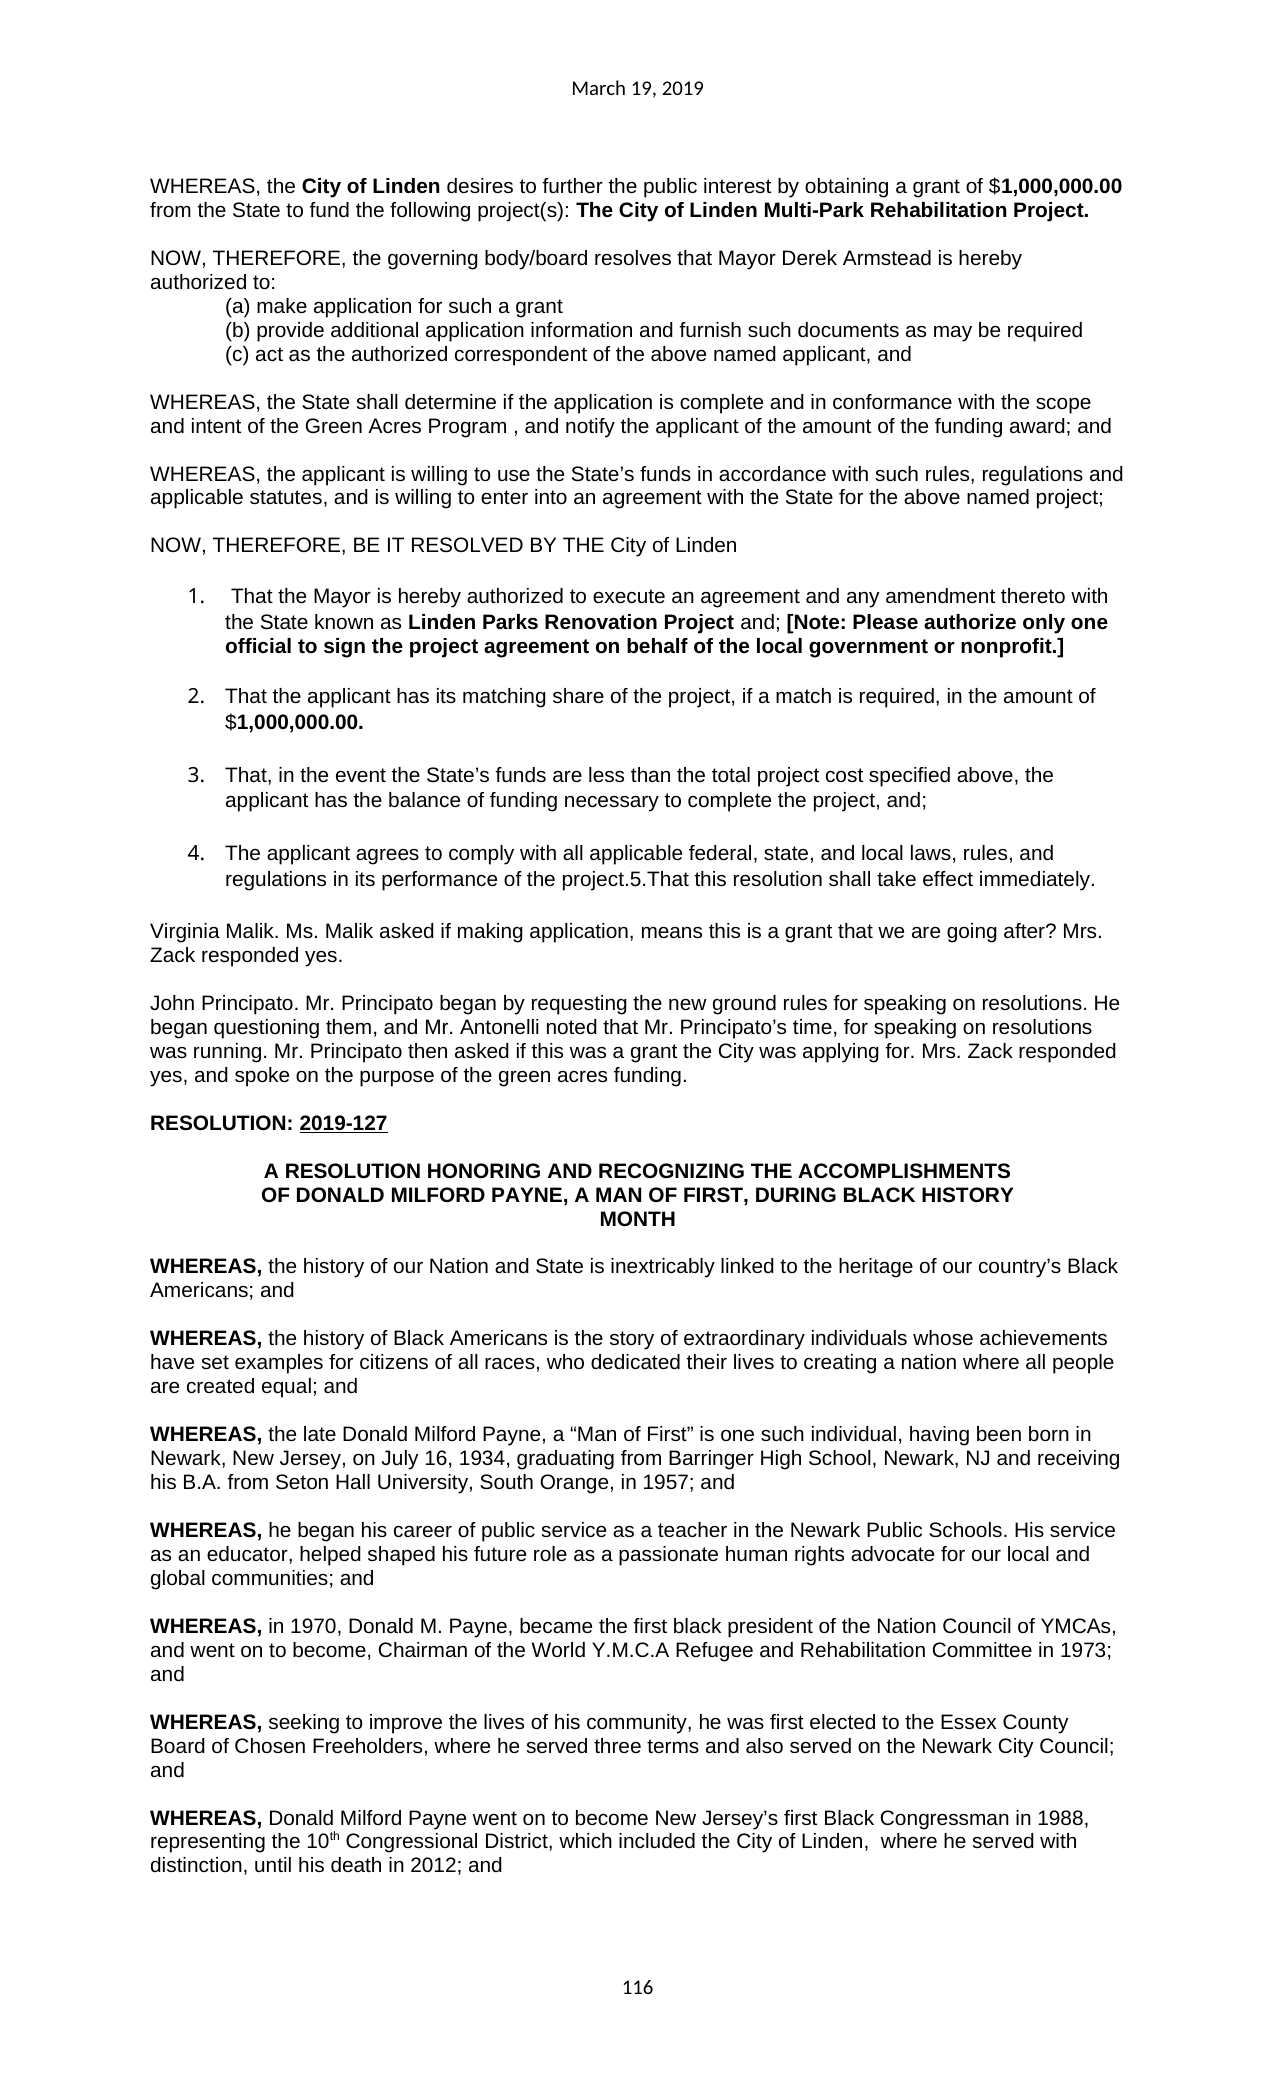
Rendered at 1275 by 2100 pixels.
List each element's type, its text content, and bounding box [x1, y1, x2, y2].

text WHEREAS, he began his career of public service as a teacher in the Newark Public Schools. His service as an educator, helped shaped his future role as a passionate human rights advocate for our local and global communities; and [150, 1518, 1125, 1590]
text OF DONALD MILFORD PAYNE, A MAN OF FIRST, DURING BLACK HISTORY [150, 1182, 1125, 1206]
text (b) provide additional application information and furnish such documents as may be required [225, 318, 1125, 342]
text WHEREAS, the late Donald Milford Payne, a “Man of First” is one such individual, having been born in Newark, New Jersey, on July 16, 1934, graduating from Barringer High School, Newark, NJ and receiving his B.A. from Seton Hall University, South Orange, in 1957; and [150, 1422, 1125, 1494]
text MONTH [150, 1206, 1125, 1230]
text WHEREAS, seeking to improve the lives of his community, he was first elected to the Essex County Board of Chosen Freeholders, where he served three terms and also served on the Newark City Council; and [150, 1709, 1125, 1781]
text NOW, THEREFORE, the governing body/board resolves that Mayor Derek Armstead is hereby authorized to: [150, 246, 1125, 294]
text A RESOLUTION HONORING AND RECOGNIZING THE ACCOMPLISHMENTS [150, 1158, 1125, 1182]
text WHEREAS, Donald Milford Payne went on to become New Jersey’s first Black Congressman in 1988, representing the 10th Congressional District, which included the City of Linden, where he served with distinction, until his death in 2012; and [150, 1805, 1125, 1877]
text WHEREAS, the history of our Nation and State is inextricably linked to the heritage of our country’s Black Americans; and [150, 1254, 1125, 1302]
text WHEREAS, the history of Black Americans is the story of extraordinary individuals whose achievements have set examples for citizens of all races, who dedicated their lives to creating a nation where all people are created equal; and [150, 1326, 1125, 1398]
text WHEREAS, the applicant is willing to use the State’s funds in accordance with such rules, regulations and applicable statutes, and is willing to enter into an agreement with the State for the above named project; [150, 461, 1125, 509]
list That, in the event the State’s funds are less than the total project cost specified above, the applicant has the balance of funding necessary to complete the project, and; [187, 760, 1125, 812]
list That the applicant has its matching share of the project, if a match is required, in the amount of $1,000,000.00. [187, 682, 1125, 734]
text WHEREAS, the State shall determine if the application is complete and in conformance with the scope and intent of the Green Acres Program , and notify the applicant of the amount of the funding award; and [150, 389, 1125, 437]
text WHEREAS, the City of Linden desires to further the public interest by obtaining a grant of $1,000,000.00 from the State to fund the following project(s): The City of Linden Multi-Park Rehabilitation Project. [150, 174, 1125, 222]
text Virginia Malik. Ms. Malik asked if making application, means this is a grant that we are going after? Mrs. Zack responded yes. [150, 919, 1125, 967]
text John Principato. Mr. Principato began by requesting the new ground rules for speaking on resolutions. He began questioning them, and Mr. Antonelli noted that Mr. Principato’s time, for speaking on resolutions was running. Mr. Principato then asked if this was a grant the City was applying for. Mrs. Zack responded yes, and spoke on the purpose of the green acres funding. [150, 991, 1125, 1087]
text (a) make application for such a grant [150, 294, 1125, 318]
text (c) act as the authorized correspondent of the above named applicant, and [225, 342, 1125, 366]
text RESOLUTION: 2019-127 [150, 1111, 1125, 1134]
text WHEREAS, in 1970, Donald M. Payne, became the first black president of the Nation Council of YMCAs, and went on to become, Chairman of the World Y.M.C.A Refugee and Rehabilitation Committee in 1973; and [150, 1614, 1125, 1686]
text NOW, THEREFORE, BE IT RESOLVED BY THE City of Linden [150, 533, 1125, 557]
list That the Mayor is hereby authorized to execute an agreement and any amendment thereto with the State known as Linden Parks Renovation Project and; [Note: Please authorize only one official to sign the project agreement on behalf of the local government or nonprofit.] [187, 581, 1125, 658]
list The applicant agrees to comply with all applicable federal, state, and local laws, rules, and regulations in its performance of the project.5.That this resolution shall take effect immediately. [187, 838, 1125, 890]
